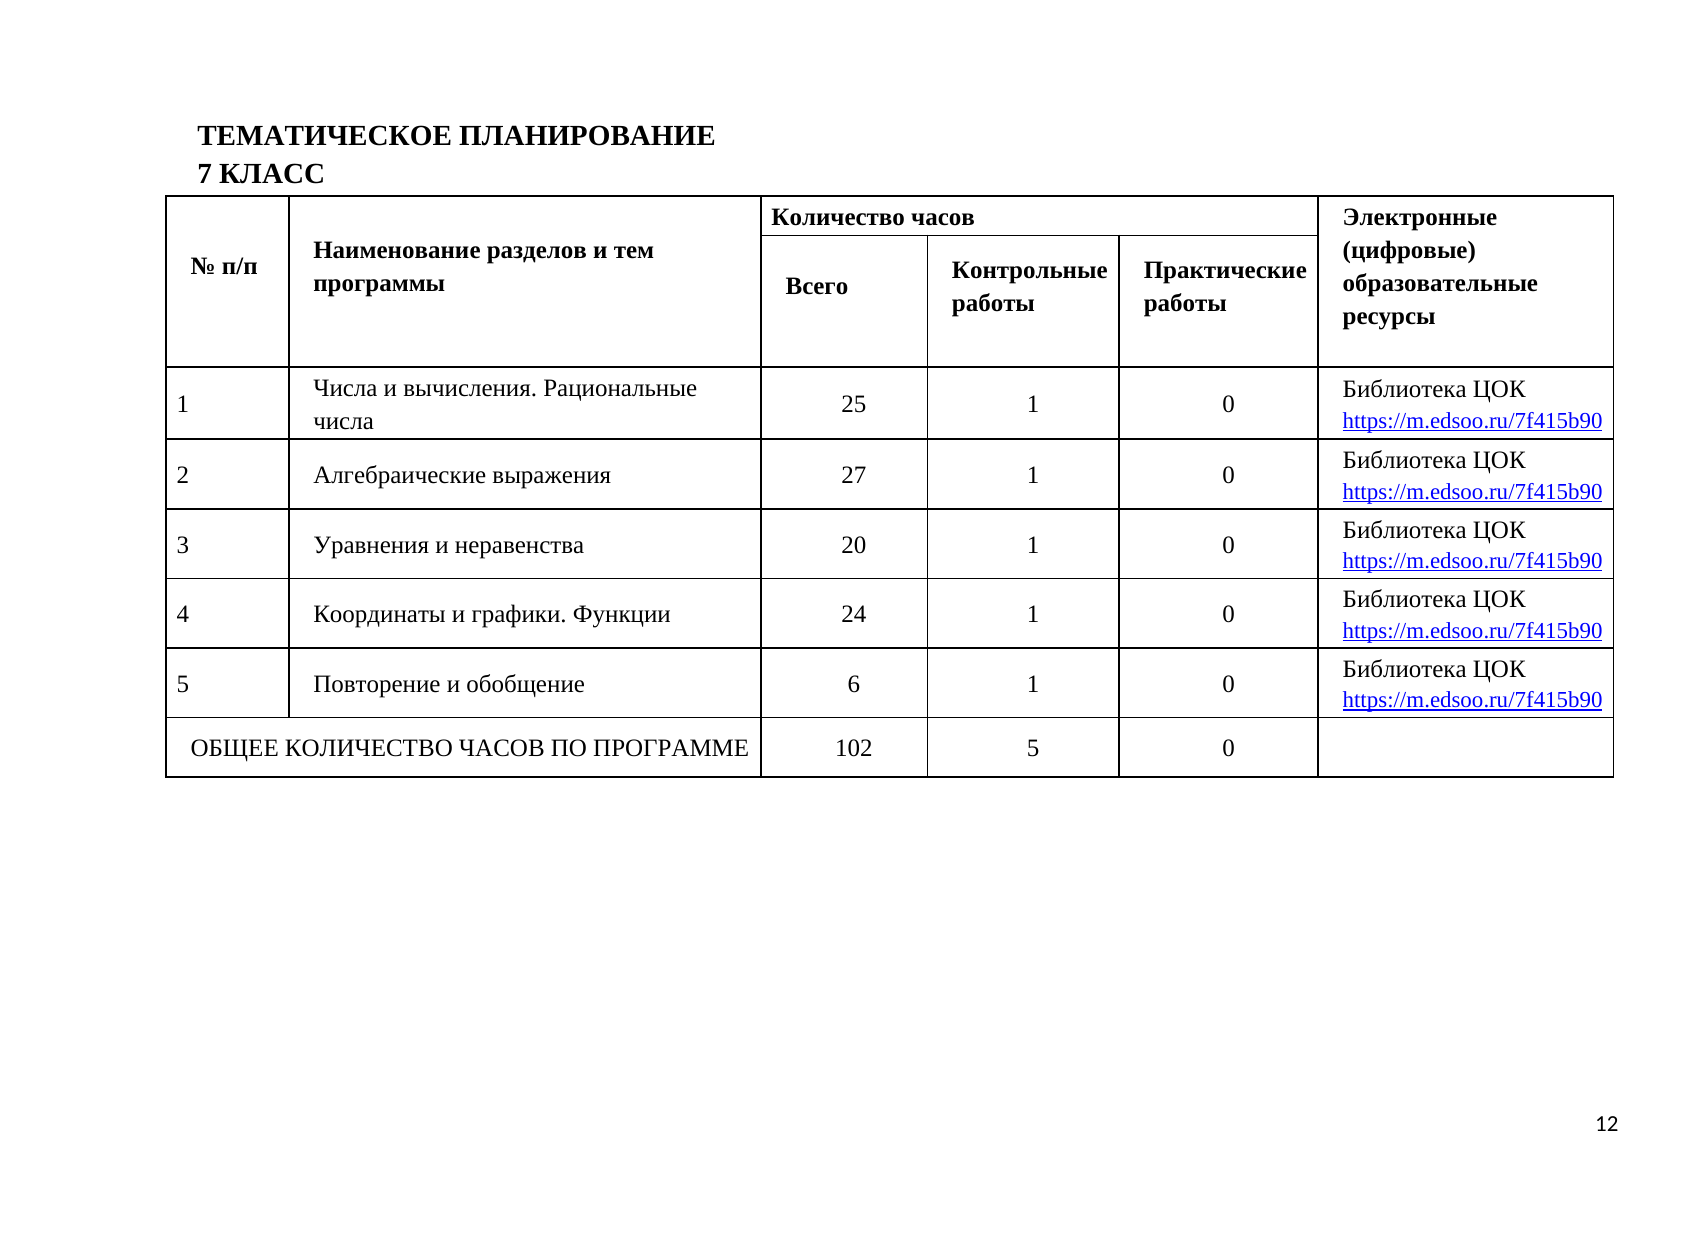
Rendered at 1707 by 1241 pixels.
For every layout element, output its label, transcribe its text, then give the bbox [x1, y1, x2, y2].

table_header Наименование разделов и тем программы [290, 197, 760, 366]
table_cell 4 [167, 579, 288, 647]
table_cell 5 [928, 718, 1118, 776]
table_cell Библиотека ЦОК https://m.edsoo.ru/7f415b90 [1319, 440, 1613, 508]
table_cell ОБЩЕЕ КОЛИЧЕСТВО ЧАСОВ ПО ПРОГРАММЕ [167, 718, 760, 776]
table_cell Повторение и обобщение [290, 649, 760, 717]
table_cell Координаты и графики. Функции [290, 579, 760, 647]
table_cell 0 [1120, 649, 1317, 717]
table_cell 1 [928, 368, 1118, 438]
table_cell Библиотека ЦОК https://m.edsoo.ru/7f415b90 [1319, 649, 1613, 717]
table_cell 102 [762, 718, 927, 776]
table_cell Всего [762, 236, 927, 366]
table_cell Библиотека ЦОК https://m.edsoo.ru/7f415b90 [1319, 510, 1613, 577]
table_cell Числа и вычисления. Рациональные числа [290, 368, 760, 438]
table_cell 27 [762, 440, 927, 508]
table_cell Библиотека ЦОК https://m.edsoo.ru/7f415b90 [1319, 579, 1613, 647]
text ТЕМАТИЧЕСКОЕ ПЛАНИРОВАНИЕ [190, 118, 1618, 152]
table_header Электронные (цифровые) образовательные ресурсы [1319, 197, 1613, 366]
table_cell 0 [1120, 510, 1317, 577]
table_cell 1 [928, 579, 1118, 647]
table_cell 6 [762, 649, 927, 717]
table_cell Библиотека ЦОК https://m.edsoo.ru/7f415b90 [1319, 368, 1613, 438]
table_cell 0 [1120, 718, 1317, 776]
table_cell 0 [1120, 368, 1317, 438]
table_cell Практические работы [1120, 236, 1317, 366]
table_cell 24 [762, 579, 927, 647]
table_cell 20 [762, 510, 927, 577]
table_cell 3 [167, 510, 288, 577]
table_cell 1 [928, 649, 1118, 717]
table_header № п/п [167, 197, 288, 366]
table_cell Алгебраические выражения [290, 440, 760, 508]
table_cell 1 [928, 510, 1118, 577]
table_cell 2 [167, 440, 288, 508]
table_cell 1 [928, 440, 1118, 508]
text 7 КЛАСС [190, 157, 1618, 190]
table_cell 0 [1120, 579, 1317, 647]
table_header Количество часов [762, 197, 1317, 234]
table_cell 1 [167, 368, 288, 438]
table_cell [1319, 718, 1613, 776]
table_cell Уравнения и неравенства [290, 510, 760, 577]
table_cell 0 [1120, 440, 1317, 508]
table_cell 5 [167, 649, 288, 717]
table_cell 25 [762, 368, 927, 438]
table_cell Контрольные работы [928, 236, 1118, 366]
